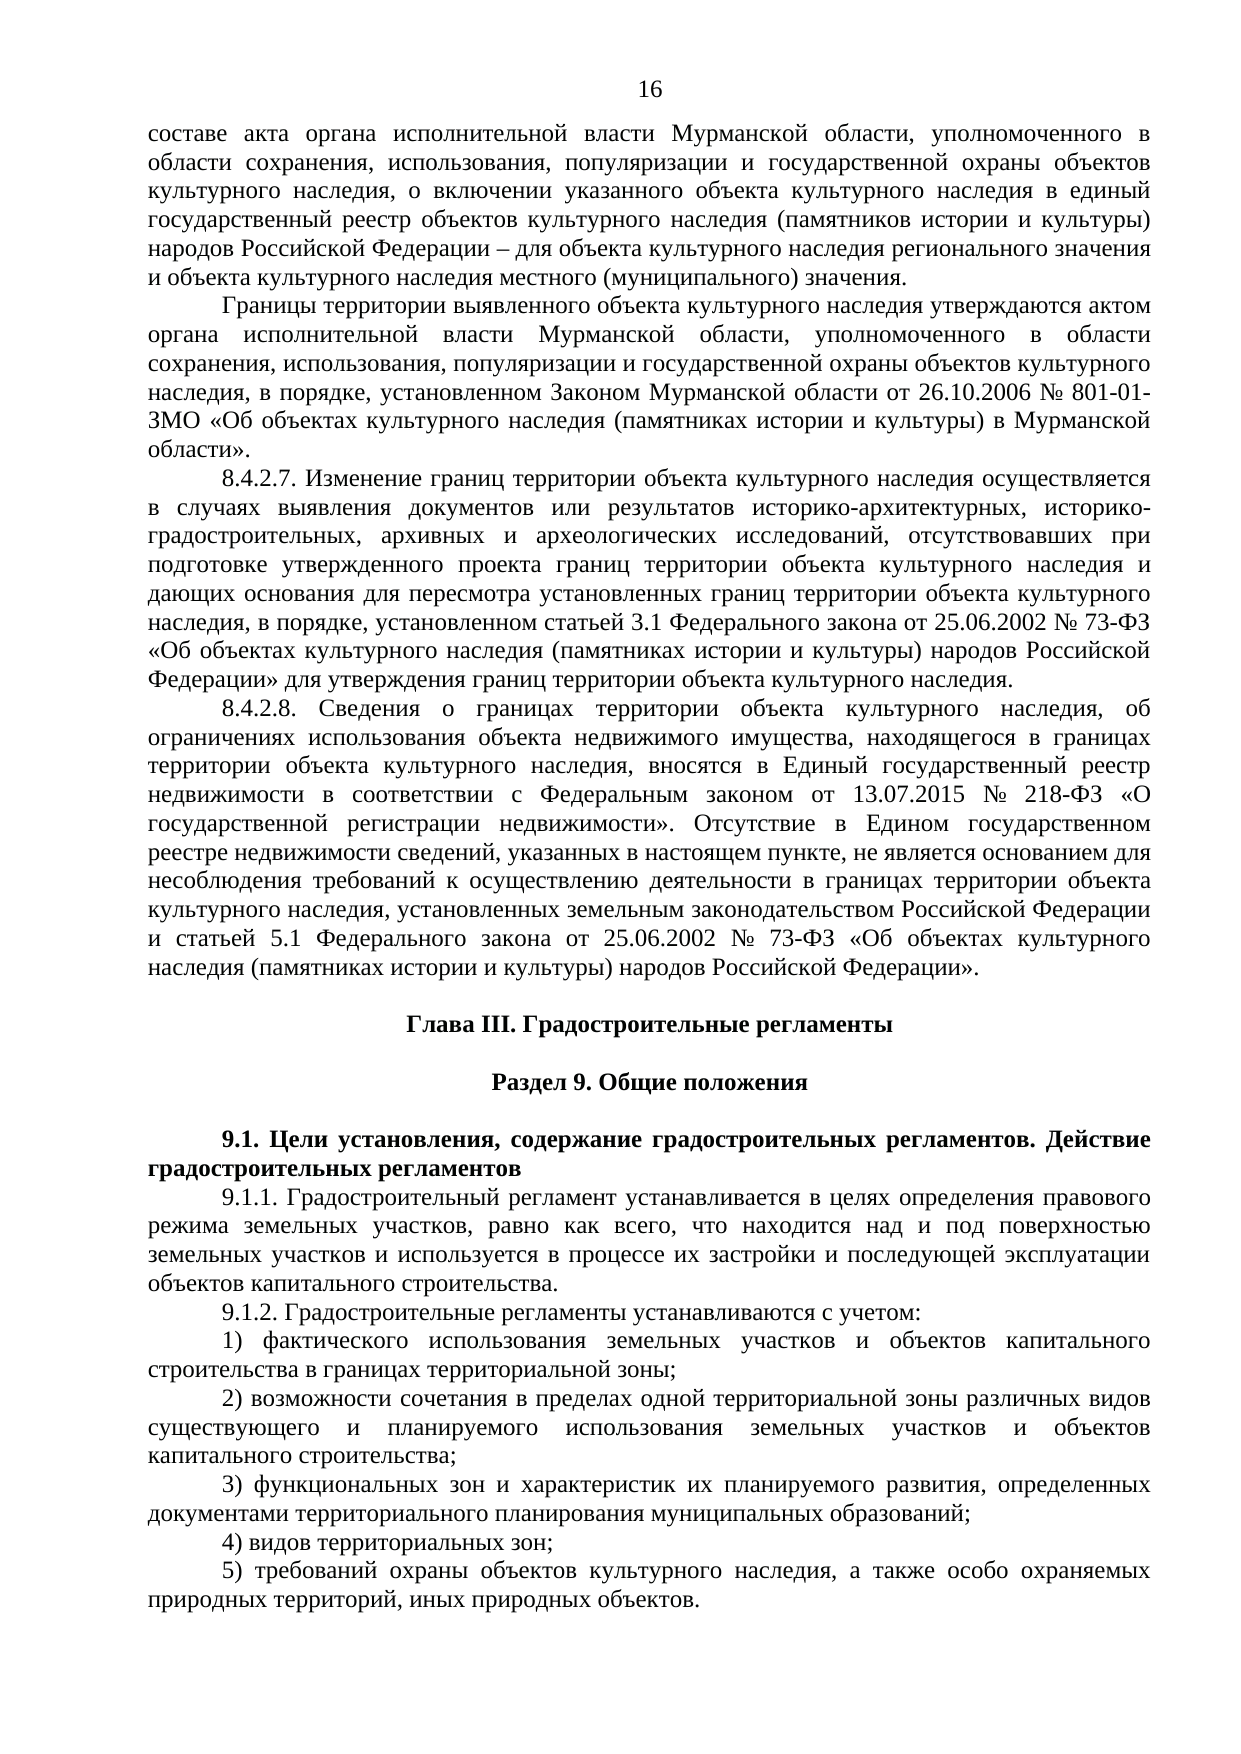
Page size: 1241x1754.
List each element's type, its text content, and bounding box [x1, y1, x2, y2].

text 8.4.2.7. Изменение границ территории объекта культурного наследия осуществляется в случаях выявления документов или результатов историко-архитектурных, историко- градостроительных, архивных и археологических исследований, отсутствовавших при подготовке утвержденного проекта границ территории объекта культурного наследия и дающих основания для пересмотра установленных границ территории объекта культурного наследия, в порядке, установленном статьей 3.1 Федерального закона от 25.06.2002 № 73-ФЗ «Об объектах культурного наследия (памятниках истории и культуры) народов Российской Федерации» для утверждения границ территории объекта культурного наследия. [148, 463, 1152, 693]
text 9.1.2. Градостроительные регламенты устанавливаются с учетом: [148, 1297, 1152, 1326]
text 5) требований охраны объектов культурного наследия, а также особо охраняемых природных территорий, иных природных объектов. [148, 1556, 1152, 1613]
text 9.1.1. Градостроительный регламент устанавливается в целях определения правового режима земельных участков, равно как всего, что находится над и под поверхностью земельных участков и используется в процессе их застройки и последующей эксплуатации объектов капитального строительства. [148, 1182, 1152, 1297]
text 4) видов территориальных зон; [148, 1527, 1152, 1556]
text 2) возможности сочетания в пределах одной территориальной зоны различных видов существующего и планируемого использования земельных участков и объектов капитального строительства; [148, 1383, 1152, 1469]
text 8.4.2.8. Сведения о границах территории объекта культурного наследия, об ограничениях использования объекта недвижимого имущества, находящегося в границах территории объекта культурного наследия, вносятся в Единый государственный реестр недвижимости в соответствии с Федеральным законом от 13.07.2015 № 218-ФЗ «О государственной регистрации недвижимости». Отсутствие в Едином государственном реестре недвижимости сведений, указанных в настоящем пункте, не является основанием для несоблюдения требований к осуществлению деятельности в границах территории объекта культурного наследия, установленных земельным законодательством Российской Федерации и статьей 5.1 Федерального закона от 25.06.2002 № 73-ФЗ «Об объектах культурного наследия (памятниках истории и культуры) народов Российской Федерации». [148, 693, 1152, 981]
text Глава III. Градостроительные регламенты [148, 1009, 1152, 1038]
text 1) фактического использования земельных участков и объектов капитального строительства в границах территориальной зоны; [148, 1326, 1152, 1383]
text Раздел 9. Общие положения [148, 1067, 1152, 1096]
text 3) функциональных зон и характеристик их планируемого развития, определенных документами территориального планирования муниципальных образований; [148, 1469, 1152, 1527]
text 9.1. Цели установления, содержание градостроительных регламентов. Действие градостроительных регламентов [148, 1124, 1152, 1182]
text Границы территории выявленного объекта культурного наследия утверждаются актом органа исполнительной власти Мурманской области, уполномоченного в области сохранения, использования, популяризации и государственной охраны объектов культурного наследия, в порядке, установленном Законом Мурманской области от 26.10.2006 № 801-01-ЗМО «Об объектах культурного наследия (памятниках истории и культуры) в Мурманской области». [148, 291, 1152, 463]
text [148, 118, 1152, 291]
